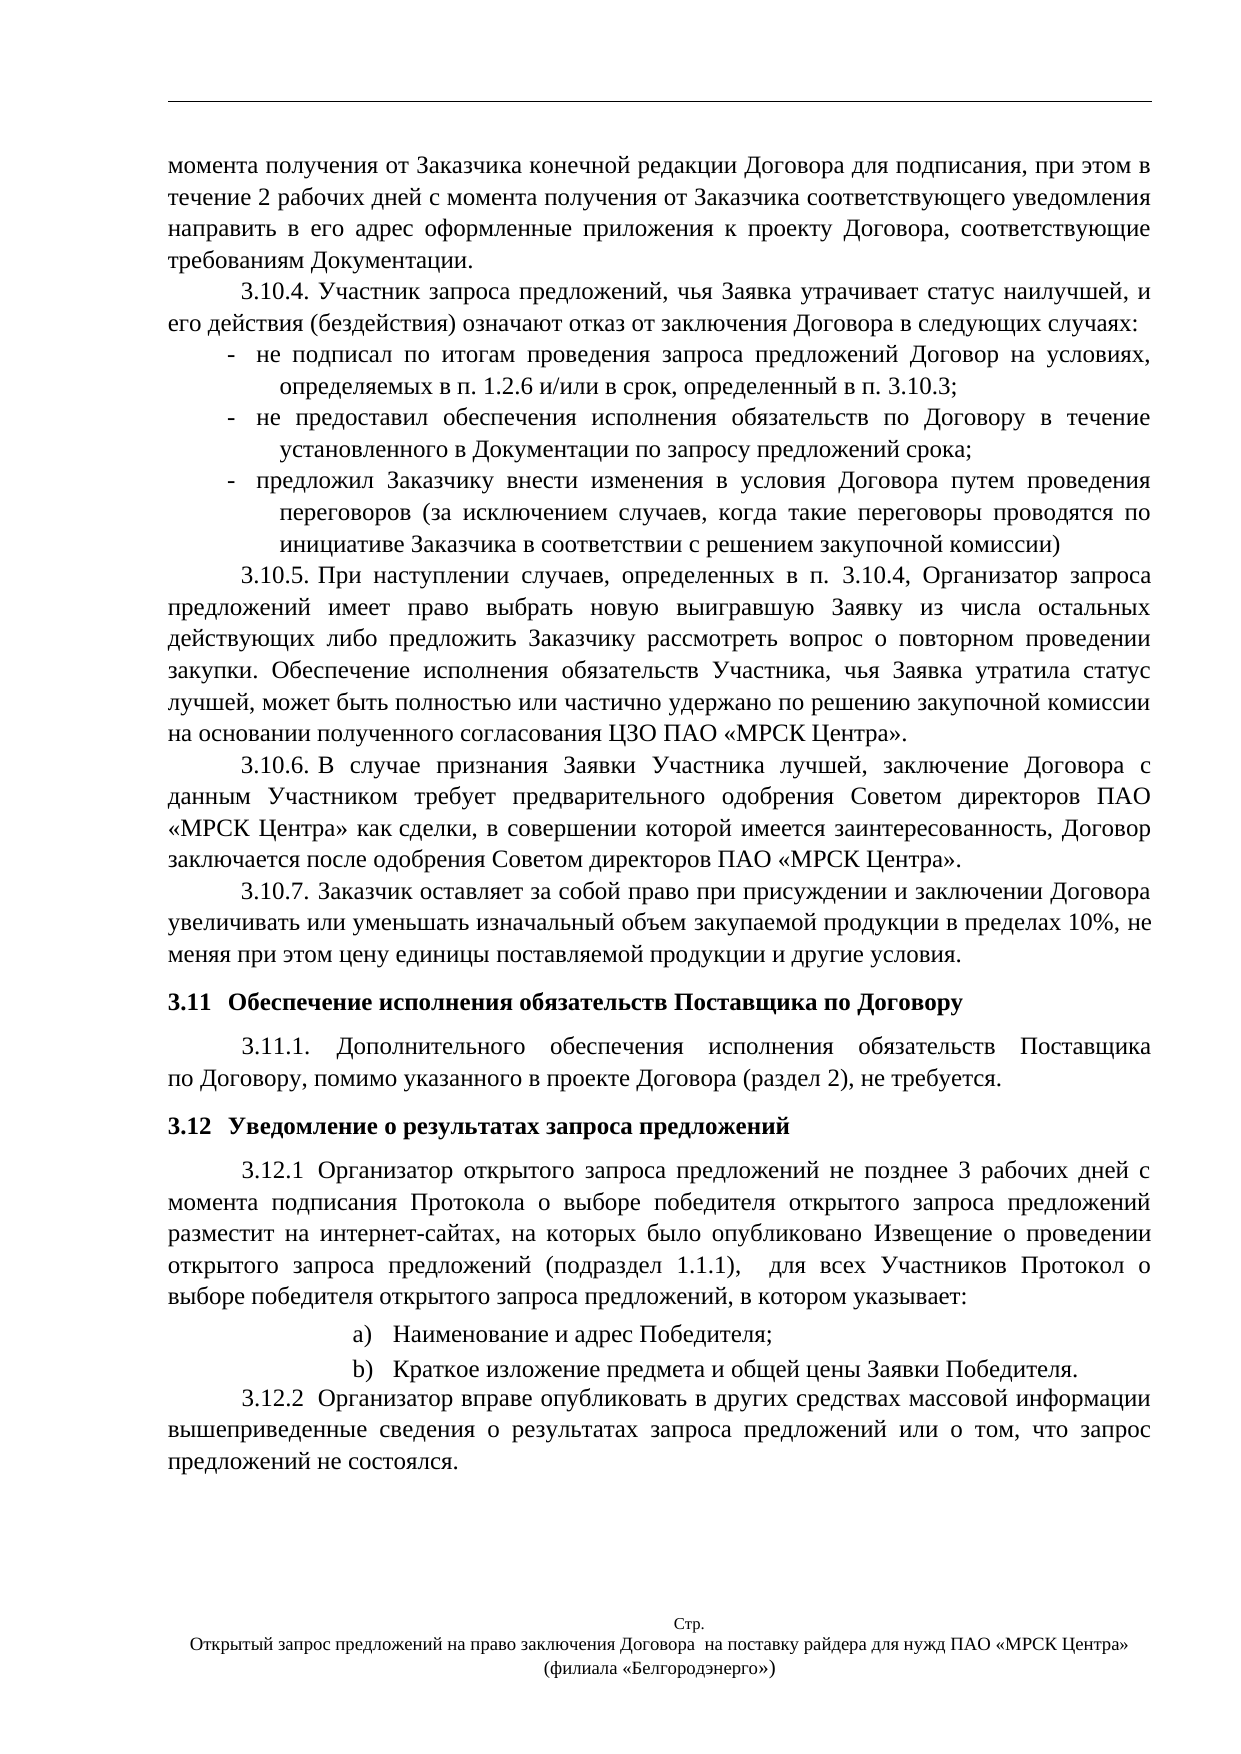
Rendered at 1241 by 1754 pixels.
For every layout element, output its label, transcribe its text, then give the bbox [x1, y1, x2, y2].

list не предоставил обеспечения исполнения обязательств по Договору в течение установленного в Документации по запросу предложений срока; [227, 402, 1152, 463]
list Краткое изложение предмета и общей цены Заявки Победителя. [286, 1354, 1166, 1383]
text 3.12.2 Организатор вправе опубликовать в других средствах массовой информации вышеприведенные сведения о результатах запроса предложений или о том, что запрос предложений не состоялся. [168, 1383, 1152, 1475]
subtitle Уведомление о результатах запроса предложений [168, 1111, 1152, 1140]
list В случае признания Заявки Участника лучшей, заключение Договора с данным Участником требует предварительного одобрения Советом директоров ПАО «МРСК Центра» как сделки, в совершении которой имеется заинтересованность, Договор заключается после одобрения Советом директоров ПАО «МРСК Центра». [168, 750, 1152, 873]
subtitle Обеспечение исполнения обязательств Поставщика по Договору [168, 987, 1152, 1016]
list Наименование и адрес Победителя; [286, 1319, 1166, 1348]
list Заказчик оставляет за собой право при присуждении и заключении Договора увеличивать или уменьшать изначальный объем закупаемой продукции в пределах 10%, не меняя при этом цену единицы поставляемой продукции и другие условия. [168, 876, 1152, 968]
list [168, 150, 1152, 273]
list предложил Заказчику внести изменения в условия Договора путем проведения переговоров (за исключением случаев, когда такие переговоры проводятся по инициативе Заказчика в соответствии с решением закупочной комиссии) [227, 466, 1152, 557]
list Участник запроса предложений, чья Заявка утрачивает статус наилучшей, и его действия (бездействия) означают отказ от заключения Договора в следующих случаях: [168, 276, 1152, 337]
